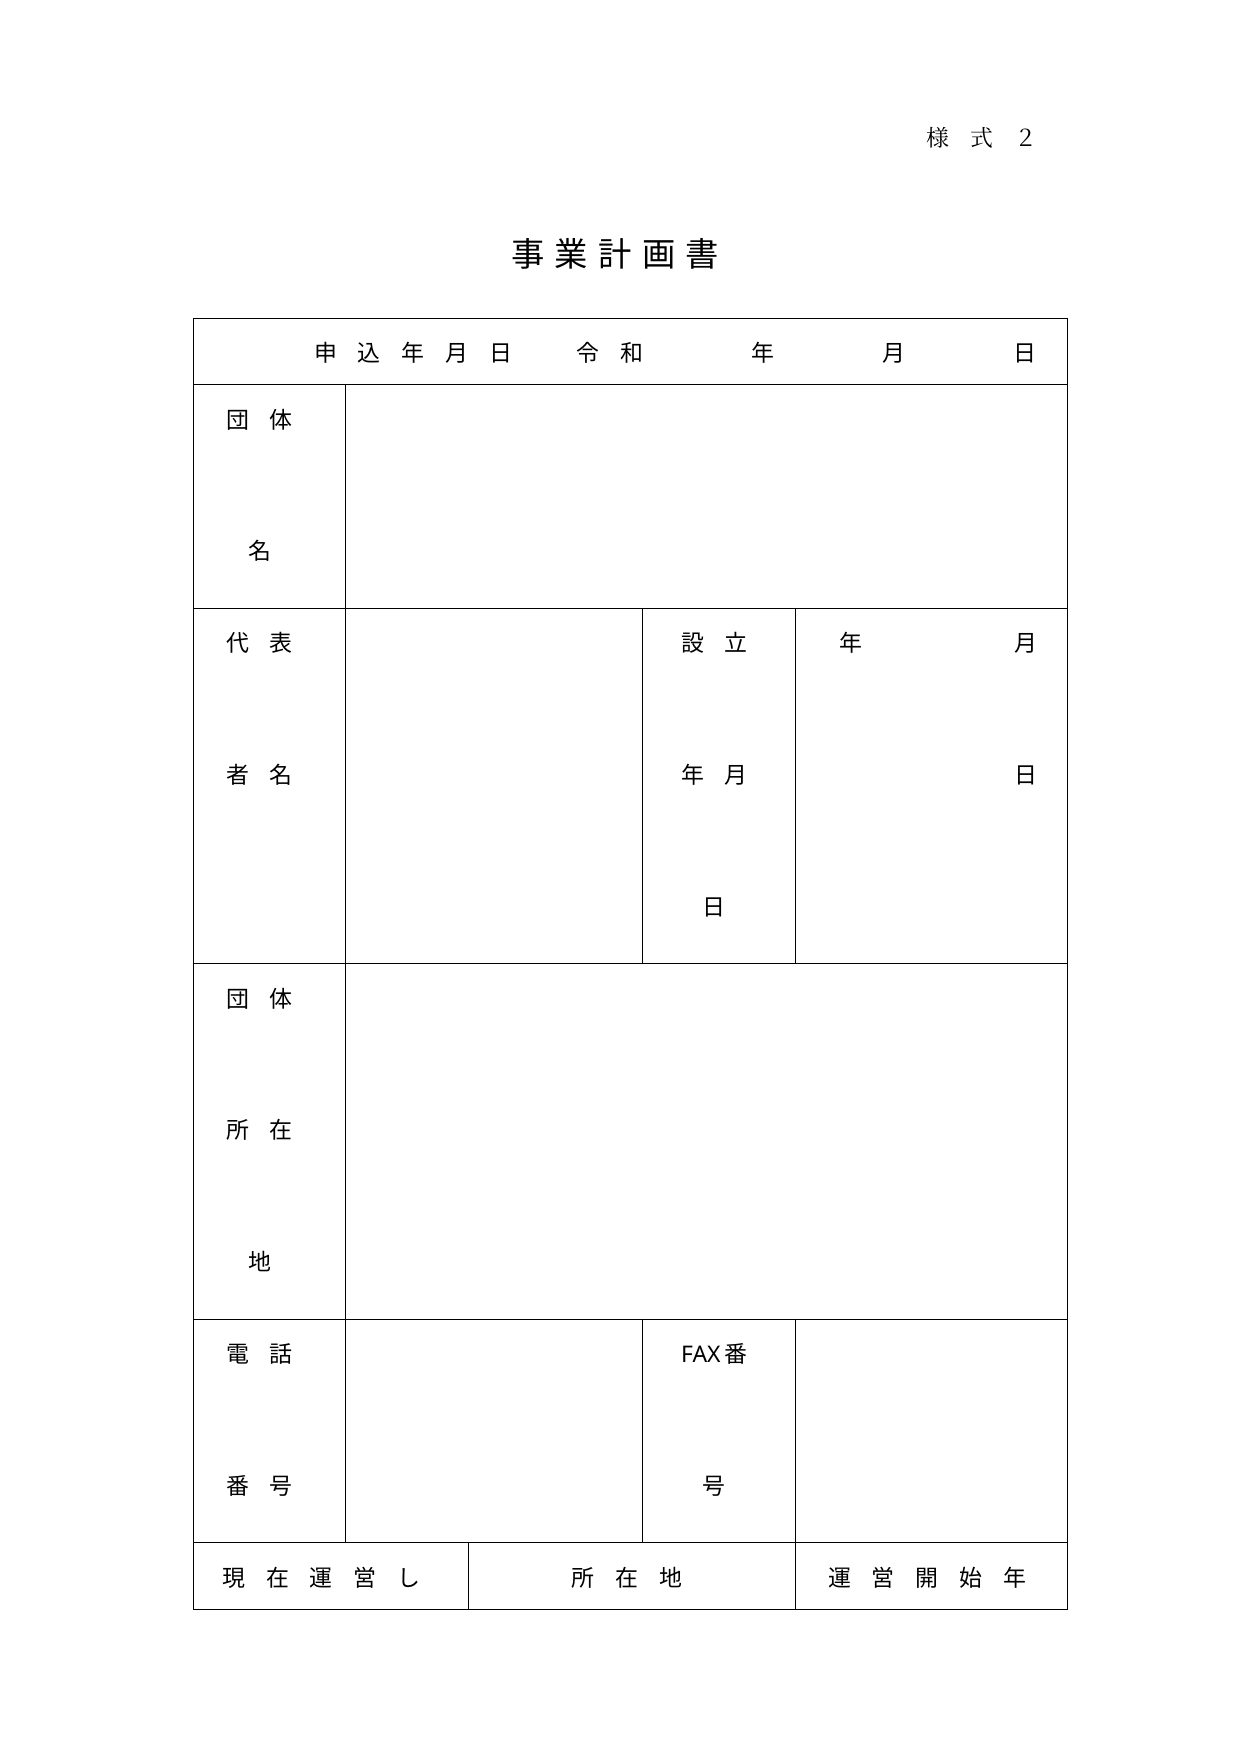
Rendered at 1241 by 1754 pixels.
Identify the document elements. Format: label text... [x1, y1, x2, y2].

text 様式２ [183, 120, 1058, 153]
table_cell [346, 1320, 642, 1542]
table_cell [346, 964, 1067, 1318]
table_cell 所在地 [469, 1543, 795, 1609]
table_cell 運営開始年月日 [796, 1543, 1067, 1609]
table_cell 団体所在地 [194, 964, 345, 1318]
table_cell 年 月 日 [796, 609, 1067, 963]
table_cell 現在運営している施設名 [194, 1543, 468, 1609]
table_cell [796, 1320, 1067, 1542]
table_cell 設立年月日 [643, 609, 795, 963]
table_cell 電話番号 [194, 1320, 345, 1542]
table_cell FAX番号 [643, 1320, 795, 1542]
table_cell 団体名 [194, 385, 345, 608]
text 事業計画書 [183, 219, 1058, 284]
table_cell [346, 609, 642, 963]
table_cell 代表者名 [194, 609, 345, 963]
table_cell [346, 385, 1067, 608]
table_header 申込年月日 令和 年 月 日 [194, 319, 1067, 384]
